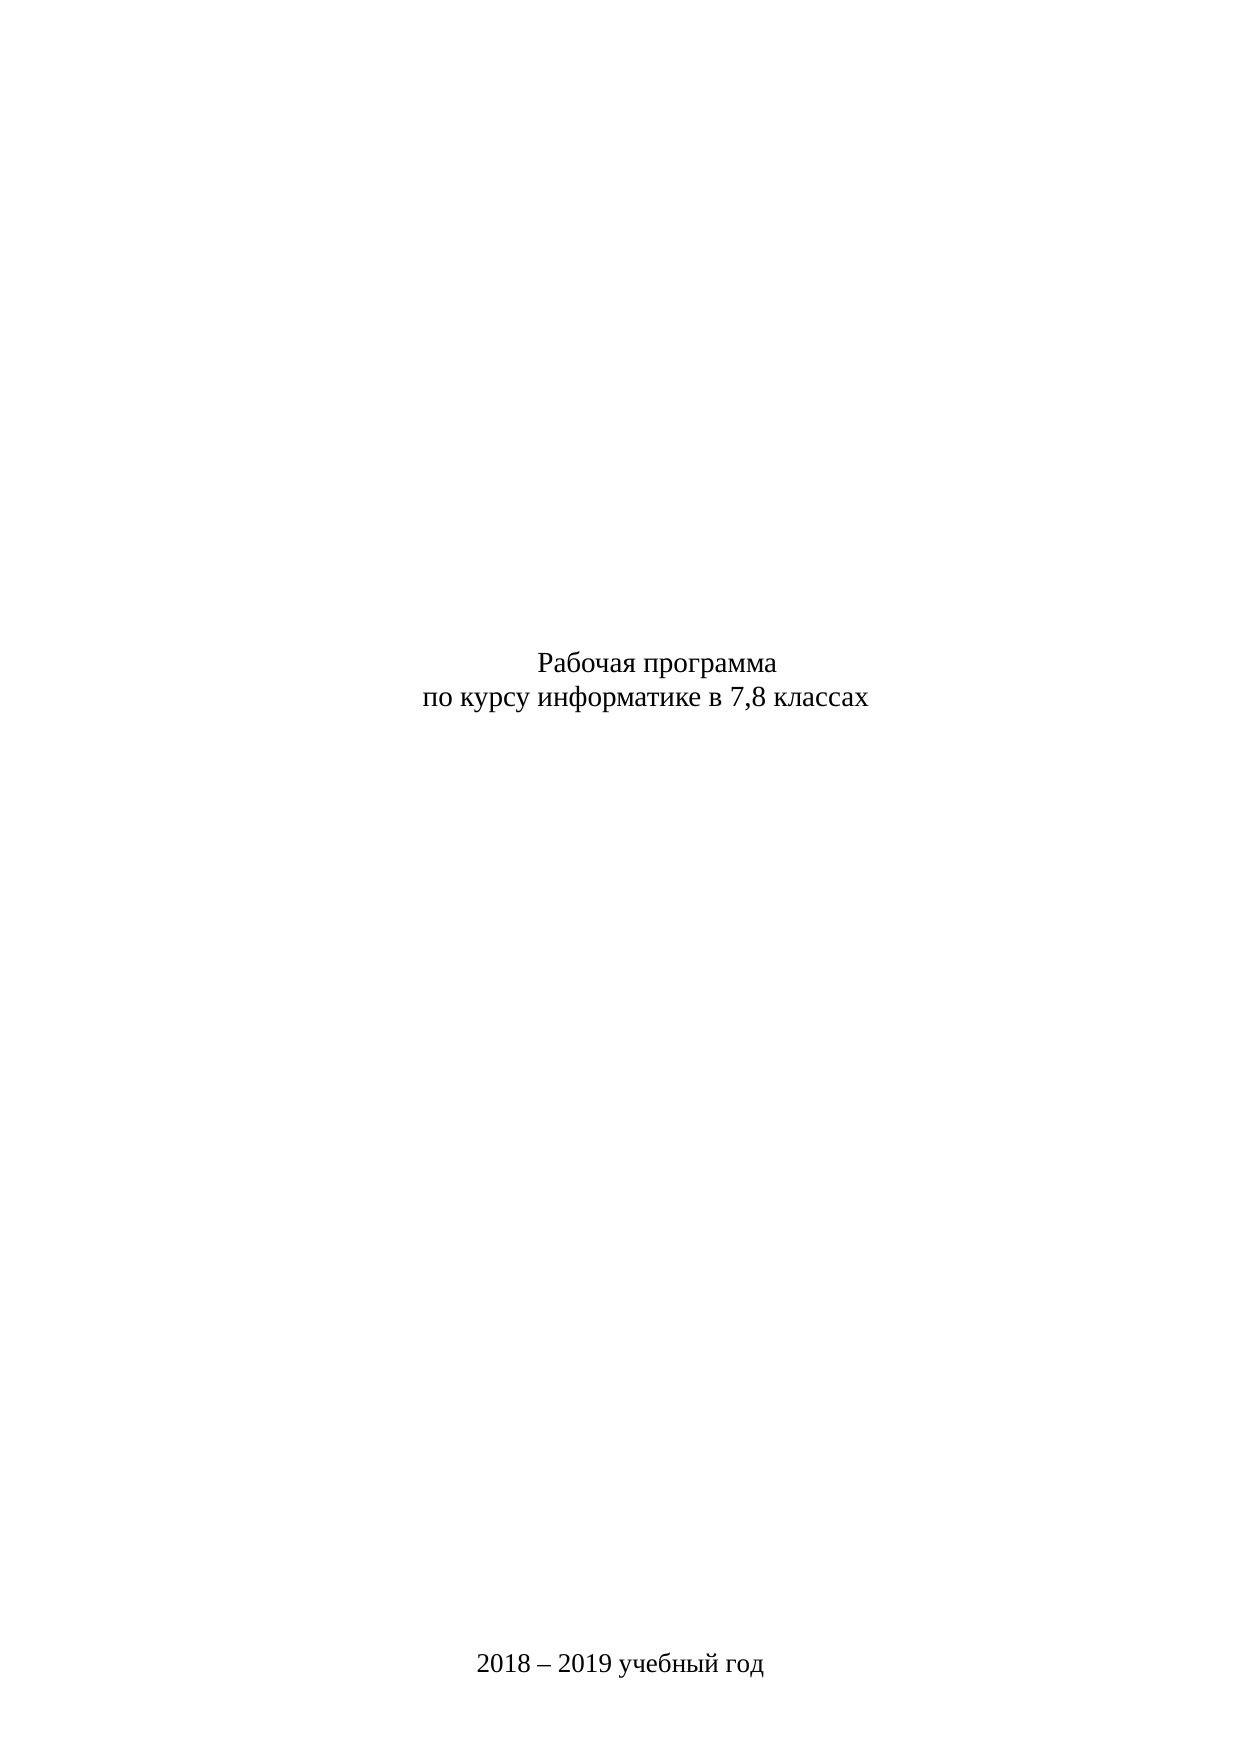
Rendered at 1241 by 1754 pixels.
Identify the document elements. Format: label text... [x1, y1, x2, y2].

text Рабочая программа [75, 645, 1165, 679]
text по курсу информатике в 7,8 классах [75, 679, 1165, 712]
text 2018 – 2019 учебный год [75, 1647, 1165, 1678]
